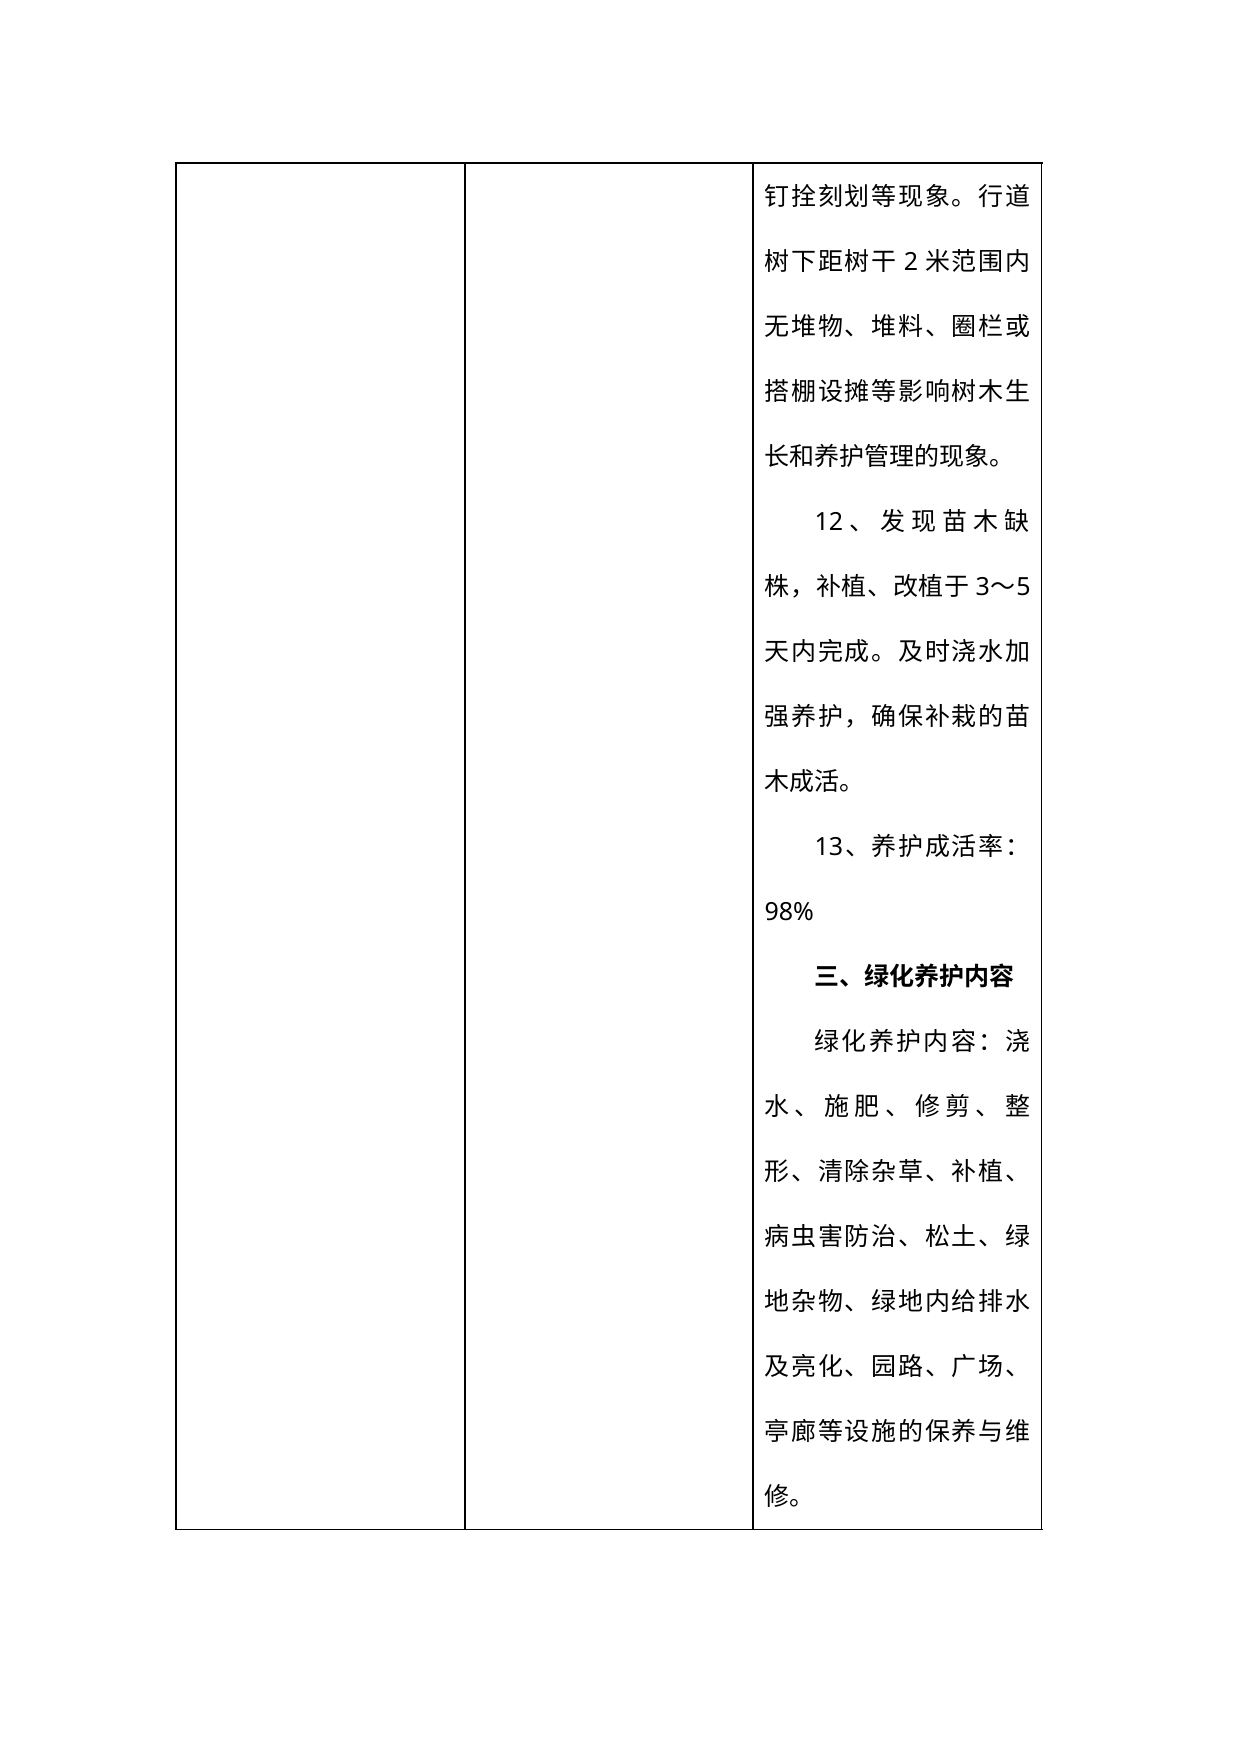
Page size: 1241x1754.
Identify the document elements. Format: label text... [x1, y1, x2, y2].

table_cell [754, 164, 1041, 1528]
table_cell 1 [177, 164, 464, 1528]
table_cell [466, 164, 752, 1528]
